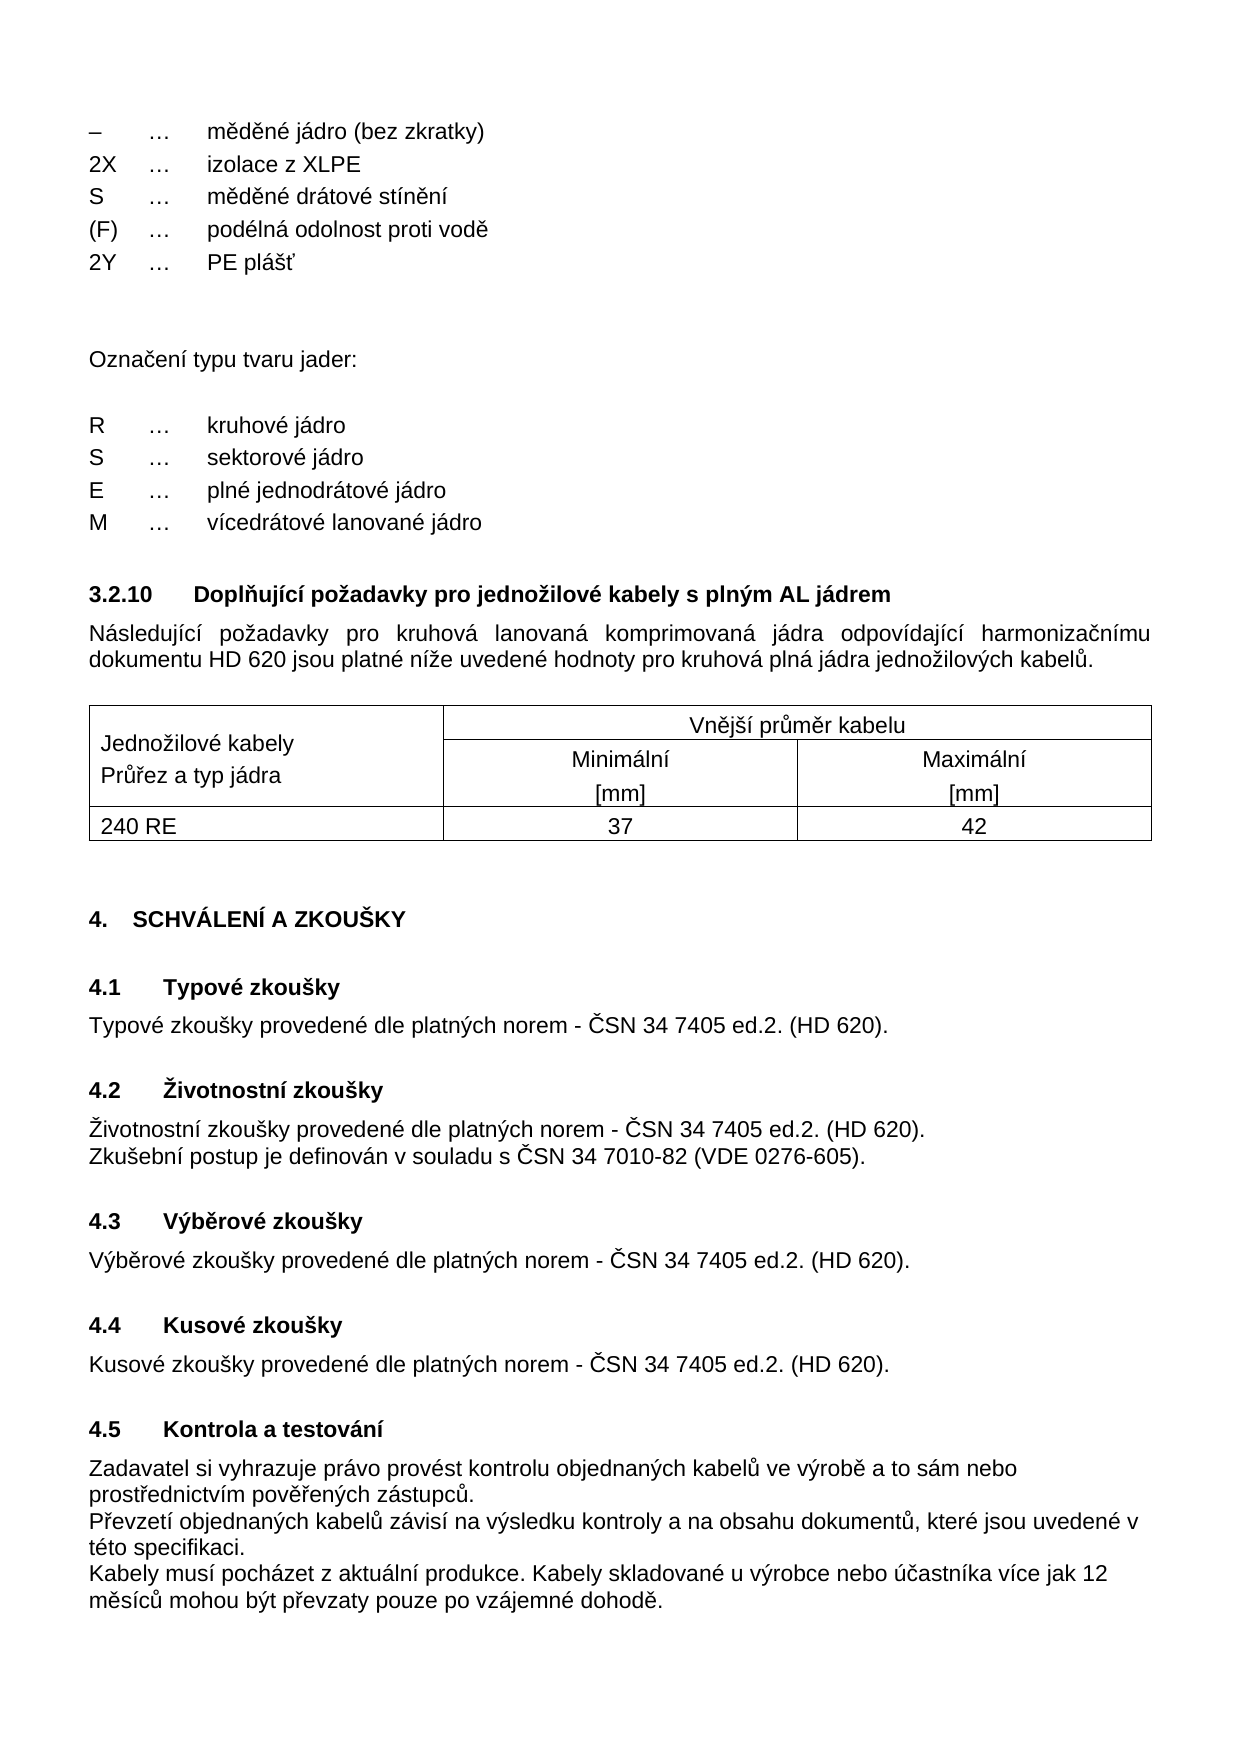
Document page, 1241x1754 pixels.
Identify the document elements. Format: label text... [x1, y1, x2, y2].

text Zkušební postup je definován v souladu s ČSN 34 7010-82 (VDE 0276-605). [89, 1143, 1152, 1169]
text Výběrové zkoušky provedené dle platných norem - ČSN 34 7405 ed.2. (HD 620). [89, 1247, 1152, 1273]
subtitle Typové zkoušky [89, 973, 1152, 1000]
text S … sektorové jádro [89, 444, 1152, 471]
table_cell [mm] [444, 772, 797, 806]
subtitle Kusové zkoušky [89, 1312, 1152, 1338]
table_cell 240 RE [90, 807, 443, 839]
subtitle Výběrové zkoušky [89, 1208, 1152, 1234]
text E … plné jednodrátové jádro [89, 477, 1152, 503]
text Typové zkoušky provedené dle platných norem - ČSN 34 7405 ed.2. (HD 620). [89, 1012, 1152, 1039]
table_header Vnější průměr kabelu [444, 706, 1151, 739]
text 2X … izolace z XLPE [89, 151, 1152, 177]
text (F) … podélná odolnost proti vodě [89, 216, 1152, 242]
text Následující požadavky pro kruhová lanovaná komprimovaná jádra odpovídající harmonizačnímu dokumentu HD 620 jsou platné níže uvedené hodnoty pro kruhová plná jádra jednožilových kabelů. [89, 620, 1152, 672]
table_header Jednožilové kabely Průřez a typ jádra [90, 706, 443, 806]
list Schválení a zkoušky [89, 906, 1152, 932]
table_cell Minimální [444, 740, 797, 772]
text – … měděné jádro (bez zkratky) [89, 118, 1152, 144]
table_cell 37 [444, 807, 797, 839]
text Kusové zkoušky provedené dle platných norem - ČSN 34 7405 ed.2. (HD 620). [89, 1351, 1152, 1377]
subtitle Kontrola a testování [89, 1416, 1152, 1442]
text Životnostní zkoušky provedené dle platných norem - ČSN 34 7405 ed.2. (HD 620). [89, 1116, 1152, 1143]
text Označení typu tvaru jader: [89, 346, 1152, 373]
table_cell 42 [798, 807, 1151, 839]
text Zadavatel si vyhrazuje právo provést kontrolu objednaných kabelů ve výrobě a to sám nebo prostřednictvím pověřených zástupců. [89, 1455, 1152, 1508]
table_cell Maximální [798, 740, 1151, 772]
text Převzetí objednaných kabelů závisí na výsledku kontroly a na obsahu dokumentů, které jsou uvedené v této specifikaci. [89, 1508, 1152, 1560]
text S … měděné drátové stínění [89, 183, 1152, 210]
text R … kruhové jádro [89, 412, 1152, 438]
subtitle Životnostní zkoušky [89, 1077, 1152, 1104]
text Kabely musí pocházet z aktuální produkce. Kabely skladované u výrobce nebo účastníka více jak 12 měsíců mohou být převzaty pouze po vzájemné dohodě. [89, 1560, 1152, 1613]
text 2Y … PE plášť [89, 248, 1152, 275]
table_cell [mm] [798, 772, 1151, 806]
subtitle Doplňující požadavky pro jednožilové kabely s plným AL jádrem [89, 581, 1152, 607]
text M … vícedrátové lanované jádro [89, 509, 1152, 536]
